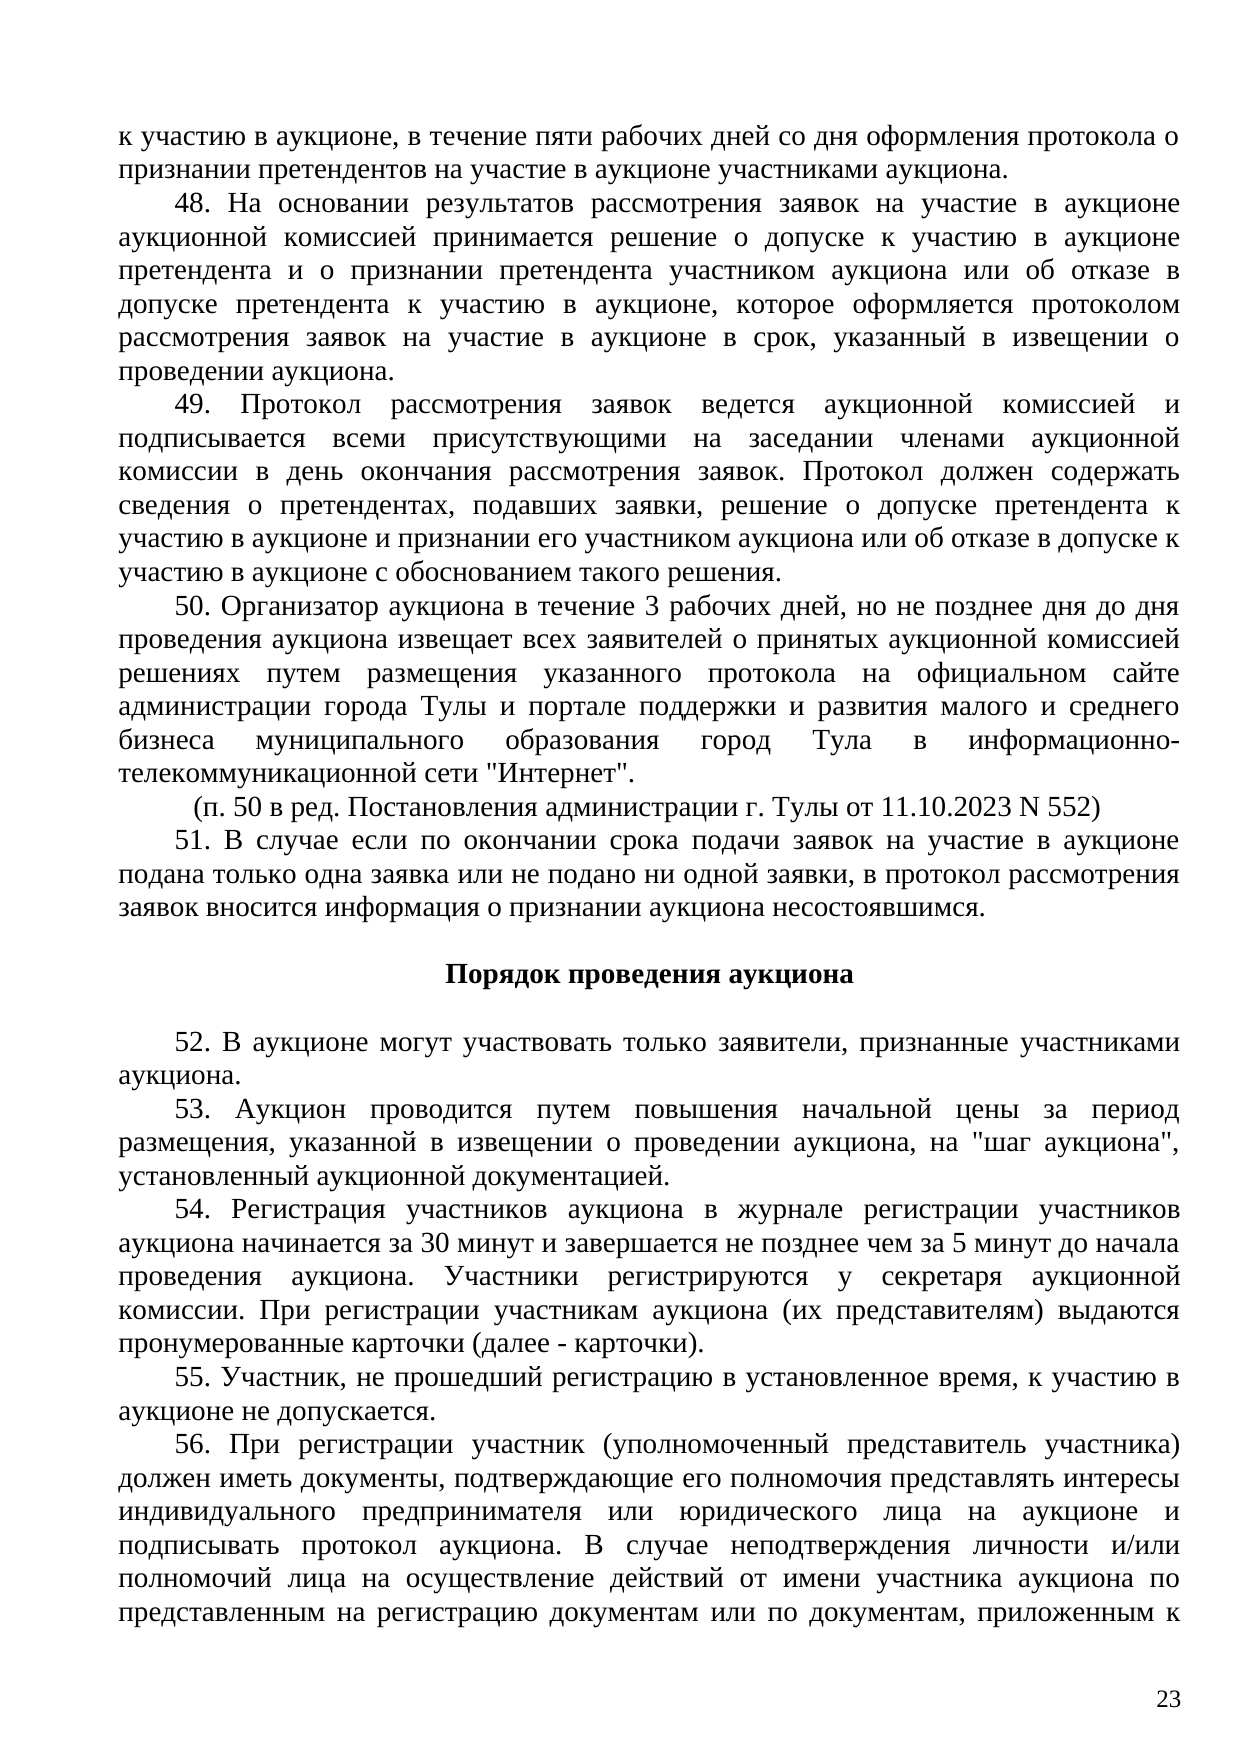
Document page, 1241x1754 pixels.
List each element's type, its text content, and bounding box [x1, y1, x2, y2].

text 55. Участник, не прошедший регистрацию в установленное время, к участию в аукционе не допускается. [118, 1359, 1181, 1426]
text 48. На основании результатов рассмотрения заявок на участие в аукционе аукционной комиссией принимается решение о допуске к участию в аукционе претендента и о признании претендента участником аукциона или об отказе в допуске претендента к участию в аукционе, которое оформляется протоколом рассмотрения заявок на участие в аукционе в срок, указанный в извещении о проведении аукциона. [118, 185, 1181, 386]
text 52. В аукционе могут участвовать только заявители, признанные участниками аукциона. [118, 1024, 1181, 1091]
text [118, 1426, 1181, 1627]
text (п. 50 в ред. Постановления администрации г. Тулы от 11.10.2023 N 552) [118, 789, 1181, 822]
text 54. Регистрация участников аукциона в журнале регистрации участников аукциона начинается за 30 минут и завершается не позднее чем за 5 минут до начала проведения аукциона. Участники регистрируются у секретаря аукционной комиссии. При регистрации участникам аукциона (их представителям) выдаются пронумерованные карточки (далее - карточки). [118, 1191, 1181, 1359]
text 49. Протокол рассмотрения заявок ведется аукционной комиссией и подписывается всеми присутствующими на заседании членами аукционной комиссии в день окончания рассмотрения заявок. Протокол должен содержать сведения о претендентах, подавших заявки, решение о допуске претендента к участию в аукционе и признании его участником аукциона или об отказе в допуске к участию в аукционе с обоснованием такого решения. [118, 386, 1181, 588]
text 50. Организатор аукциона в течение 3 рабочих дней, но не позднее дня до дня проведения аукциона извещает всех заявителей о принятых аукционной комиссией решениях путем размещения указанного протокола на официальном сайте администрации города Тулы и портале поддержки и развития малого и среднего бизнеса муниципального образования город Тула в информационно-телекоммуникационной сети "Интернет". [118, 588, 1181, 789]
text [118, 118, 1181, 185]
text 53. Аукцион проводится путем повышения начальной цены за период размещения, указанной в извещении о проведении аукциона, на "шаг аукциона", установленный аукционной документацией. [118, 1091, 1181, 1191]
text 51. В случае если по окончании срока подачи заявок на участие в аукционе подана только одна заявка или не подано ни одной заявки, в протокол рассмотрения заявок вносится информация о признании аукциона несостоявшимся. [118, 822, 1181, 923]
title Порядок проведения аукциона [118, 957, 1181, 990]
